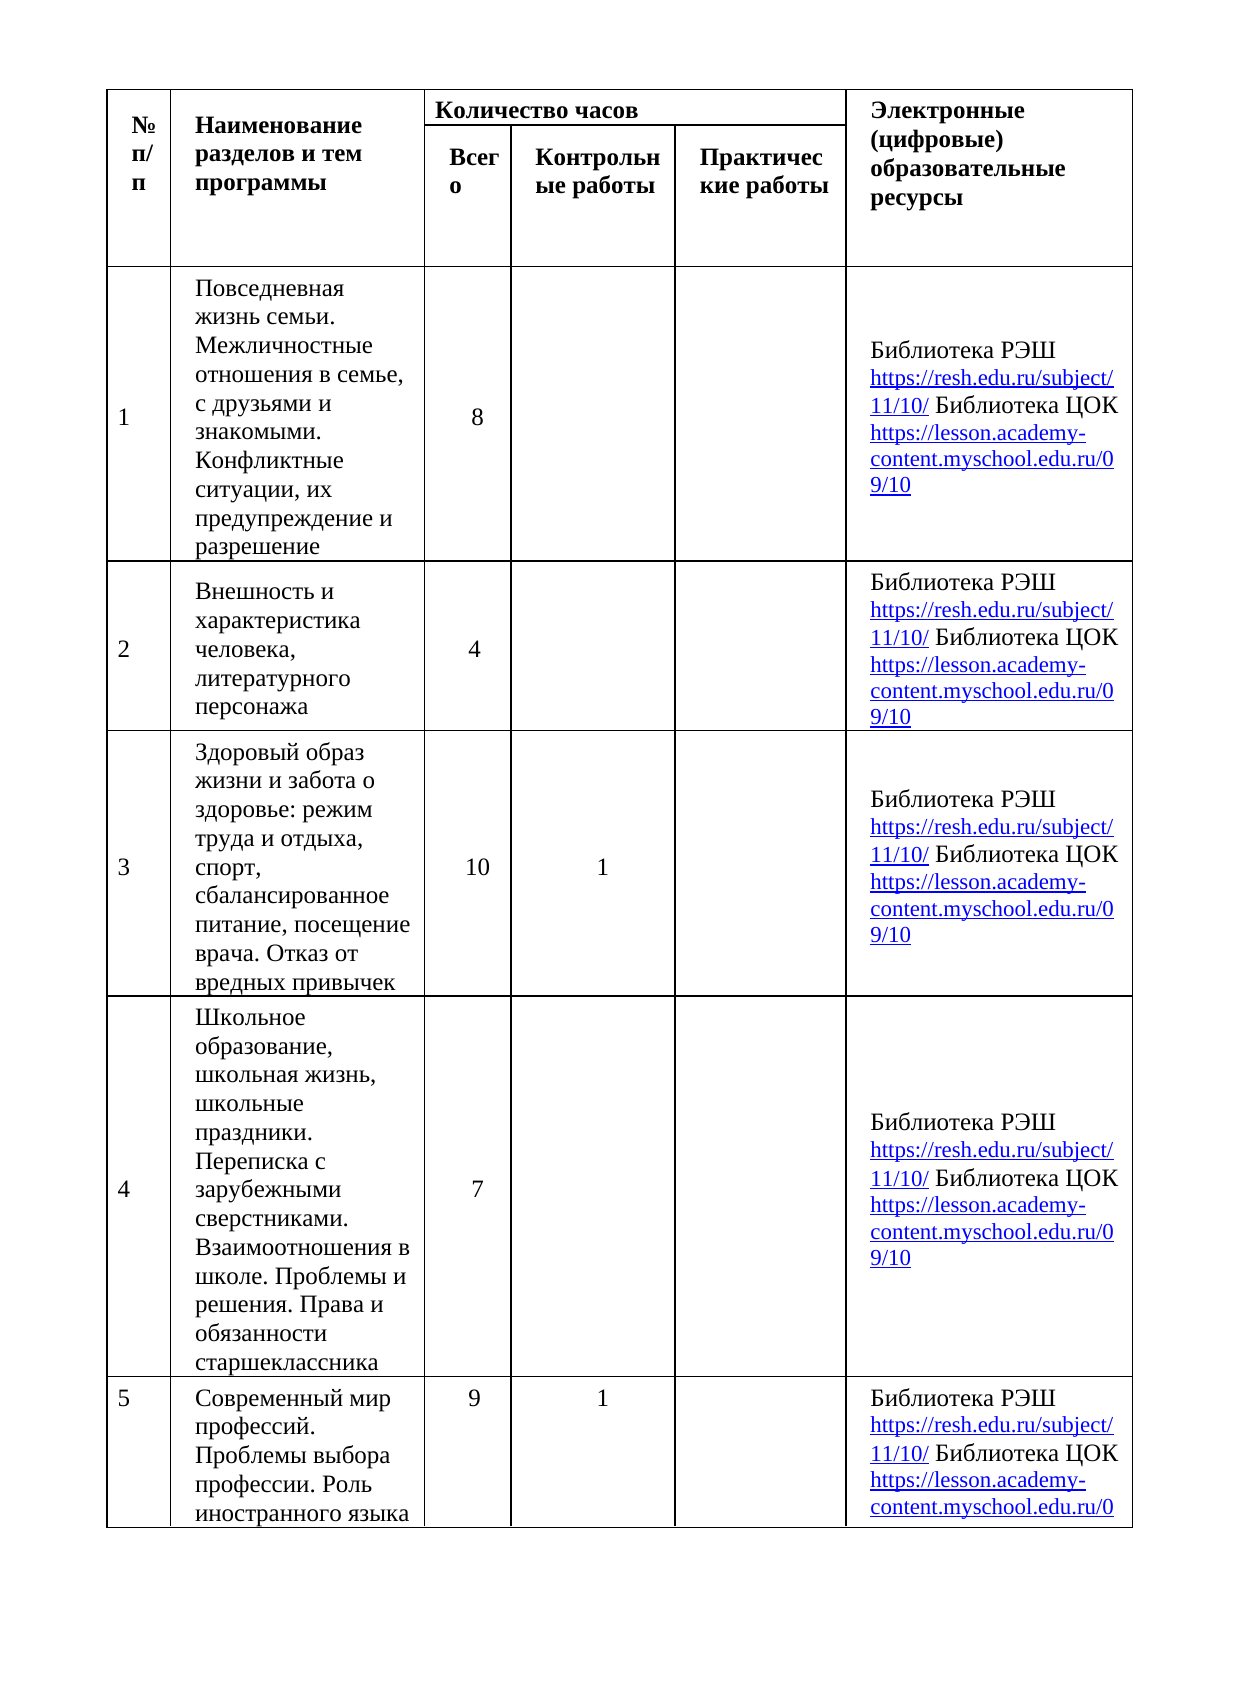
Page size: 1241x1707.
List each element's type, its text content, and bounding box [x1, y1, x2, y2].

table_header Наименование разделов и тем программы [171, 90, 424, 266]
table_cell [676, 267, 845, 560]
table_cell 4 [108, 997, 170, 1376]
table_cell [171, 1377, 424, 1526]
table_cell [676, 731, 845, 995]
table_header Количество часов [425, 90, 845, 124]
table_cell Всего [425, 126, 510, 266]
table_cell [512, 267, 674, 560]
table_cell Повседневная жизнь семьи. Межличностные отношения в семье, с друзьями и знакомыми. Конфликтные ситуации, их предупреждение и разрешение [171, 267, 424, 560]
table_cell [512, 562, 674, 730]
table_cell [676, 1377, 845, 1526]
table_cell 3 [108, 731, 170, 995]
table_header № п/п [108, 90, 170, 266]
table_cell 7 [425, 997, 510, 1376]
table_cell Библиотека РЭШ https://resh.edu.ru/subject/11/10/ Библиотека ЦОК https://lesson.academy-content.myschool.edu.ru/09/10 [847, 562, 1132, 730]
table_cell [847, 1377, 1132, 1526]
table_cell [512, 997, 674, 1376]
table_cell 1 [512, 731, 674, 995]
table_cell Школьное образование, школьная жизнь, школьные праздники. Переписка с зарубежными сверстниками. Взаимоотношения в школе. Проблемы и решения. Права и обязанности старшеклассника [171, 997, 424, 1376]
table_cell Практические работы [676, 126, 845, 266]
table_cell 1 [108, 267, 170, 560]
table_cell [676, 997, 845, 1376]
table_cell 2 [108, 562, 170, 730]
table_cell Библиотека РЭШ https://resh.edu.ru/subject/11/10/ Библиотека ЦОК https://lesson.academy-content.myschool.edu.ru/09/10 [847, 731, 1132, 995]
table_header Электронные (цифровые) образовательные ресурсы [847, 90, 1132, 266]
table_cell 1 [512, 1377, 674, 1526]
table_cell Библиотека РЭШ https://resh.edu.ru/subject/11/10/ Библиотека ЦОК https://lesson.academy-content.myschool.edu.ru/09/10 [847, 997, 1132, 1376]
table_cell Библиотека РЭШ https://resh.edu.ru/subject/11/10/ Библиотека ЦОК https://lesson.academy-content.myschool.edu.ru/09/10 [847, 267, 1132, 560]
table_cell [676, 562, 845, 730]
table_cell 9 [425, 1377, 510, 1526]
table_cell 4 [425, 562, 510, 730]
table_cell Внешность и характеристика человека, литературного персонажа [171, 562, 424, 730]
table_cell 8 [425, 267, 510, 560]
table_cell Контрольные работы [512, 126, 674, 266]
table_cell 10 [425, 731, 510, 995]
table_cell Здоровый образ жизни и забота о здоровье: режим труда и отдыха, спорт, сбалансированное питание, посещение врача. Отказ от вредных привычек [171, 731, 424, 995]
table_cell 5 [108, 1377, 170, 1526]
